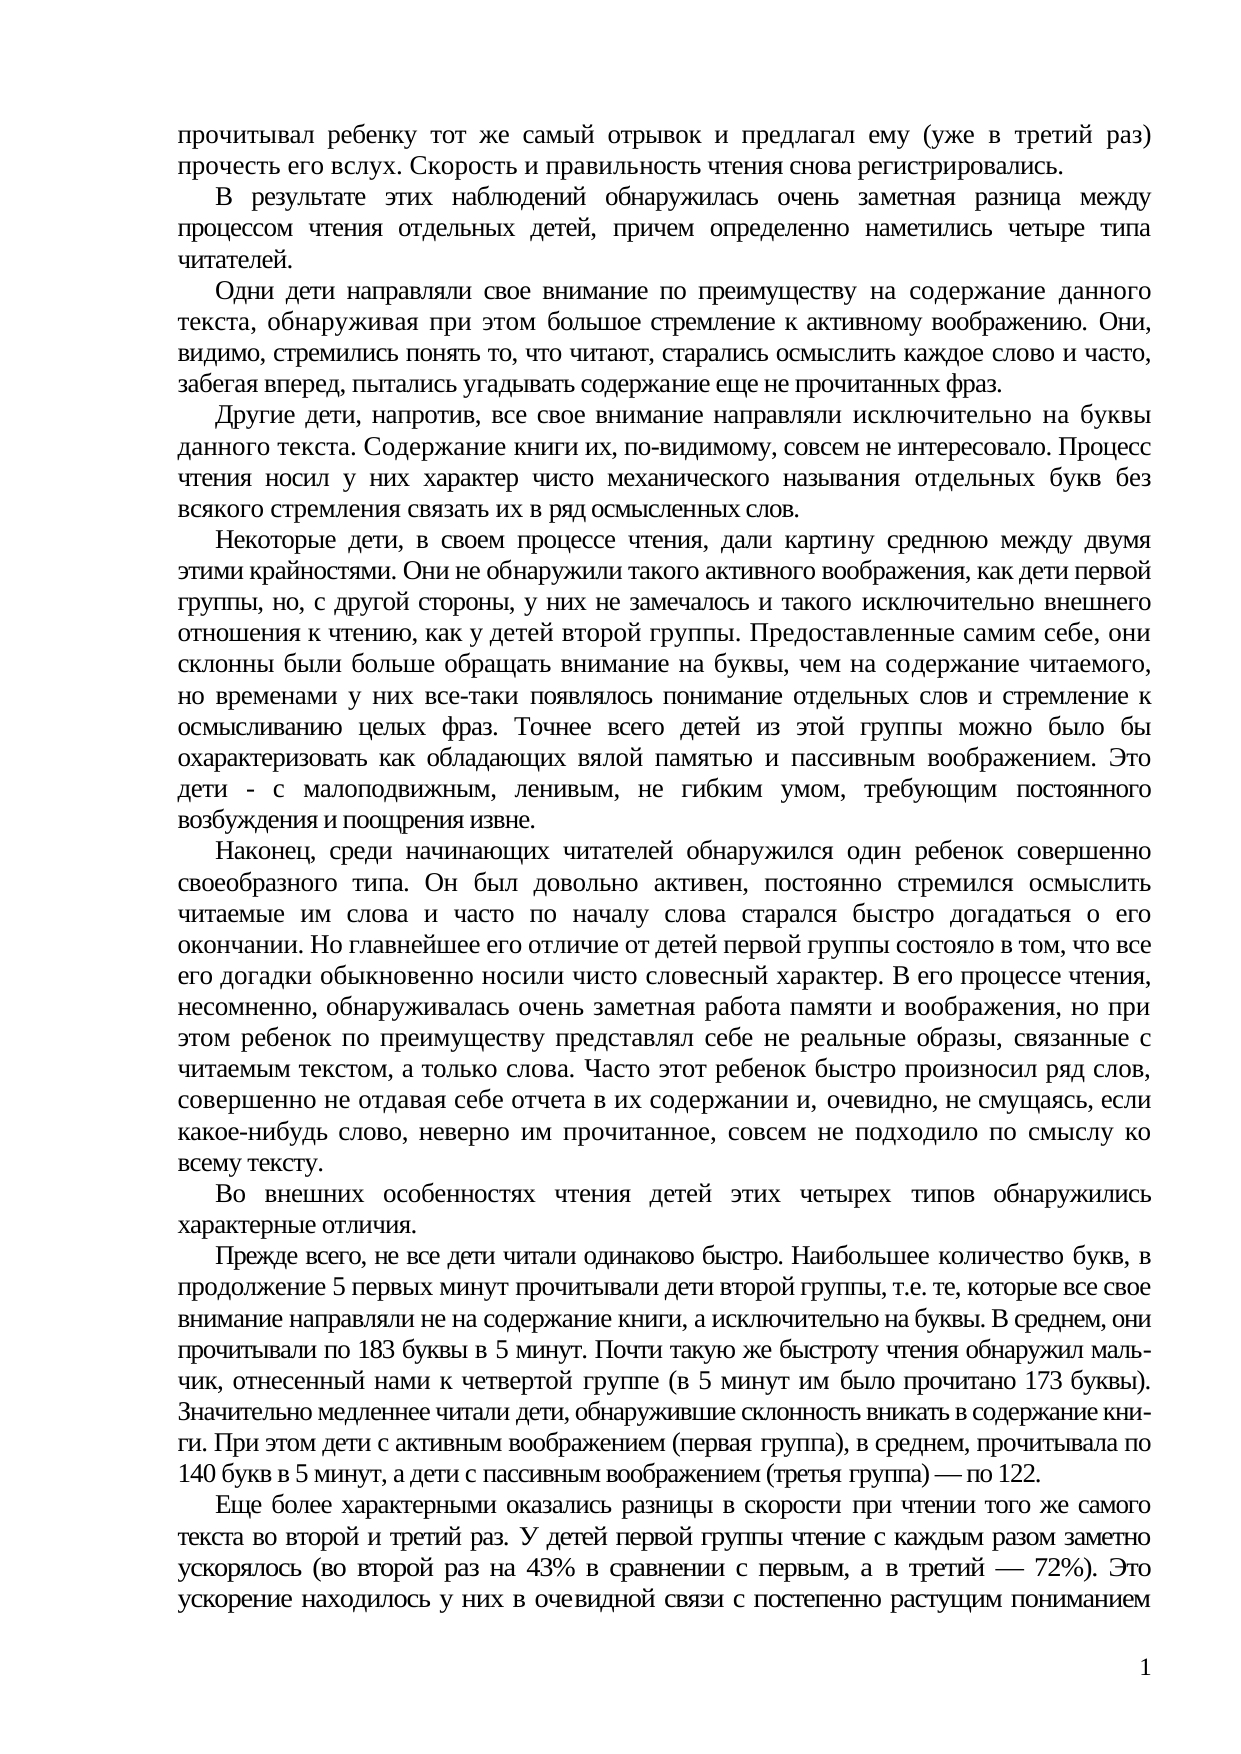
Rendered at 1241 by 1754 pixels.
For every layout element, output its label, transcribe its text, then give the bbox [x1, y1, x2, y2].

text Прежде всего, не все дети читали одинаково быстро. Наибольшее количество букв, в продолжение 5 первых минут прочитывали дети второй группы, т.е. те, которые все свое внимание направляли не на содержание книги, а исключительно на буквы. В среднем, они прочитывали по 183 буквы в 5 минут. Почти такую же быстроту чтения обнаружил мальчик, отнесенный нами к четвертой группе (в 5 минут им было прочитано 173 буквы). Значительно медленнее читали дети, обнаружившие склонность вникать в содержание книги. При этом дети с активным воображением (первая группа), в среднем, прочитывала по 140 букв в 5 минут, а дети с пассивным воображением (третья группа) — по 122. [177, 1239, 1152, 1488]
text Другие дети, напротив, все свое внимание направляли исключительно на буквы данного текста. Содержание книги их, по-видимому, совсем не интересовало. Процесс чтения носил у них характер чисто механического называния отдельных букв без всякого стремления связать их в ряд осмысленных слов. [177, 398, 1152, 523]
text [177, 118, 1152, 180]
text В результате этих наблюдений обнаружилась очень заметная разница между процессом чтения отдельных детей, причем определенно наметились четыре типа читателей. [177, 180, 1152, 274]
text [177, 1488, 1152, 1613]
text Во внешних особенностях чтения детей этих четырех типов обнаружились характерные отличия. [177, 1177, 1152, 1239]
text Некоторые дети, в своем процессе чтения, дали картину среднюю между двумя этими крайностями. Они не обнаружили такого активного воображения, как дети первой группы, но, с другой стороны, у них не замечалось и такого исключительно внешнего отношения к чтению, как у детей второй группы. Предоставленные самим себе, они склонны были больше обращать внимание на буквы, чем на содержание читаемого, но временами у них все-таки появлялось понимание отдельных слов и стремление к осмысливанию целых фраз. Точнее всего детей из этой группы можно было бы охарактеризовать как обладающих вялой памятью и пассивным воображением. Это дети - с малоподвижным, ленивым, не гибким умом, требующим постоянного возбуждения и поощрения извне. [177, 523, 1152, 834]
text Одни дети направляли свое внимание по преимуществу на содержание данного текста, обнаруживая при этом большое стремление к активному воображению. Они, видимо, стремились понять то, что читают, старались осмыслить каждое слово и часто, забегая вперед, пытались угадывать содержание еще не прочитанных фраз. [177, 274, 1152, 398]
text Наконец, среди начинающих читателей обнаружился один ребенок совершенно своеобразного типа. Он был довольно активен, постоянно стремился осмыслить читаемые им слова и часто по началу слова старался быстро догадаться о его окончании. Но главнейшее его отличие от детей первой группы состояло в том, что все его догадки обыкновенно носили чисто словесный характер. В его процессе чтения, несомненно, обнаруживалась очень заметная работа памяти и воображения, но при этом ребенок по преимуществу представлял себе не реальные образы, связанные с читаемым текстом, а только слова. Часто этот ребенок быстро произносил ряд слов, совершенно не отдавая себе отчета в их содержании и, очевидно, не смущаясь, если какое-нибудь слово, неверно им прочитанное, совсем не подходило по смыслу ко всему тексту. [177, 834, 1152, 1177]
